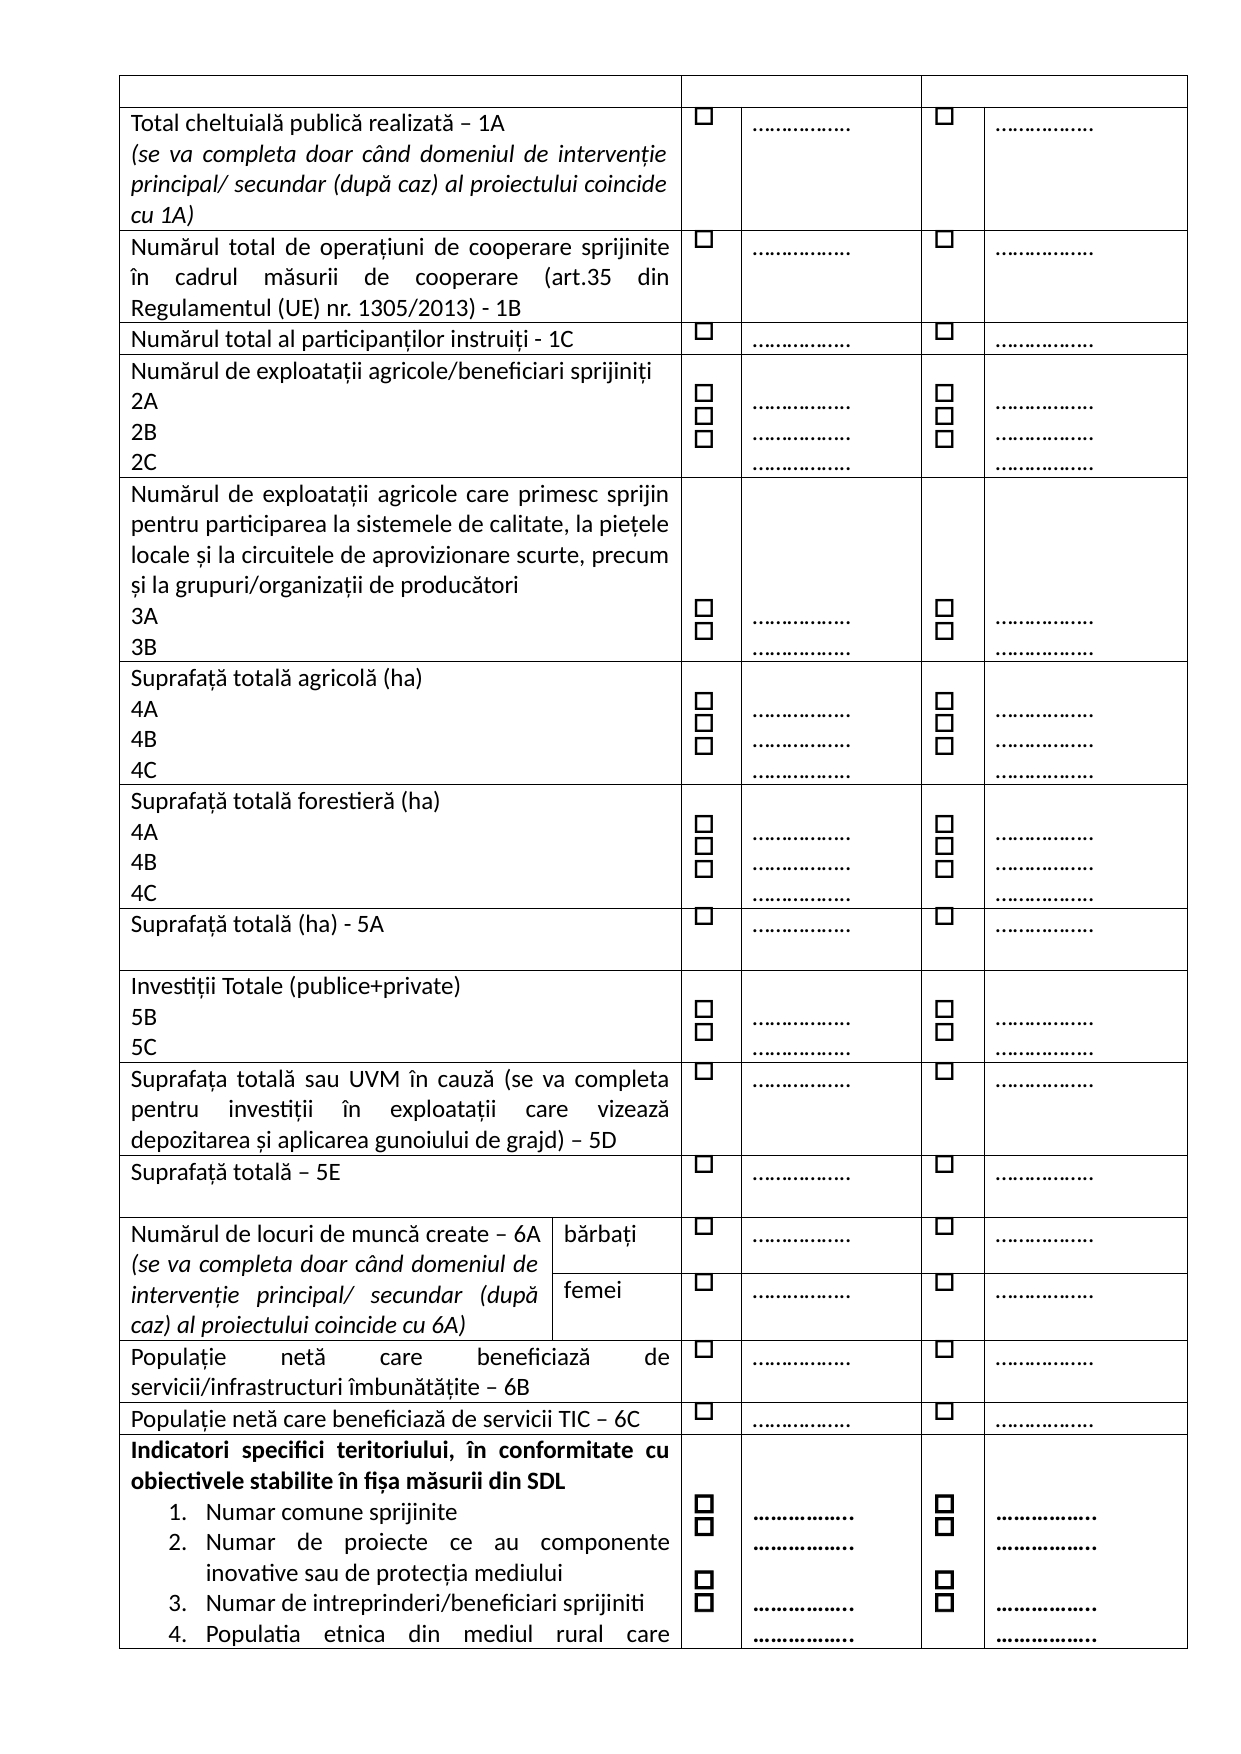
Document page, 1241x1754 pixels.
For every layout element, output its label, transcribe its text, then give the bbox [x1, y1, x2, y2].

table_cell [922, 108, 984, 230]
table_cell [985, 1435, 1187, 1648]
table_cell …………….. [985, 323, 1187, 354]
table_cell [682, 1063, 741, 1155]
table_cell …………….. …………….. [742, 478, 921, 661]
table_cell …………….. …………….. [985, 478, 1187, 661]
table_cell …………….. …………….. …………….. [742, 662, 921, 784]
table_cell …………….. [742, 1218, 921, 1273]
table_cell [922, 971, 984, 1062]
table_cell [922, 909, 984, 969]
table_cell [922, 1435, 984, 1648]
table_cell [682, 1403, 741, 1433]
table_cell Suprafața totală sau UVM în cauză (se va completa pentru investiții în exploatații care vizează depozitarea și aplicarea gunoiului de grajd) – 5D [120, 1063, 681, 1155]
table_cell femei [553, 1274, 681, 1340]
table_cell Suprafață totală (ha) - 5A [120, 909, 681, 969]
table_cell [922, 1403, 984, 1433]
table_cell …………….. [742, 1063, 921, 1155]
table_cell [922, 478, 984, 661]
table_cell [682, 909, 741, 969]
table_cell …………….. …………….. [742, 971, 921, 1062]
table_cell [682, 478, 741, 661]
table_cell Numărul total de operațiuni de cooperare sprijinite în cadrul măsurii de cooperare (art.35 din Regulamentul (UE) nr. 1305/2013) - 1B [120, 231, 681, 322]
table_cell [922, 1156, 984, 1217]
table_cell [682, 323, 741, 354]
table_cell [682, 1435, 741, 1648]
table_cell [742, 1435, 921, 1648]
table_cell …………….. [742, 323, 921, 354]
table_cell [682, 76, 921, 107]
table_cell [682, 1341, 741, 1402]
table_cell …………….. …………….. [985, 971, 1187, 1062]
table_cell …………….. [742, 1156, 921, 1217]
table_cell Suprafață totală – 5E [120, 1156, 681, 1217]
table_cell [922, 785, 984, 907]
table_cell …………….. [742, 909, 921, 969]
table_cell Investiții Totale (publice+private) 5B 5C [120, 971, 681, 1062]
table_cell [682, 662, 741, 784]
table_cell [120, 1435, 681, 1648]
table_cell [682, 355, 741, 477]
table_cell …………….. [742, 108, 921, 230]
table_cell …………….. [742, 231, 921, 322]
table_cell [682, 1274, 741, 1340]
table_cell [922, 231, 984, 322]
table_cell …………….. [985, 1403, 1187, 1433]
table_cell [682, 1218, 741, 1273]
table_cell [922, 1274, 984, 1340]
table_cell …………….. [985, 108, 1187, 230]
table_cell …………….. …………….. …………….. [742, 785, 921, 907]
table_cell …………….. [985, 909, 1187, 969]
table_cell [682, 108, 741, 230]
table_cell …………….. …………….. …………….. [985, 785, 1187, 907]
table_cell …………….. [742, 1341, 921, 1402]
table_cell …………….. [985, 1063, 1187, 1155]
table_cell …………….. …………….. …………….. [742, 355, 921, 477]
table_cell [922, 76, 1187, 107]
table_cell Numărul de locuri de muncă create – 6A (se va completa doar când domeniul de intervenție principal/ secundar (după caz) al proiectului coincide cu 6A) [120, 1218, 552, 1340]
table_cell Total cheltuială publică realizată – 1A (se va completa doar când domeniul de intervenție principal/ secundar (după caz) al proiectului coincide cu 1A) [120, 108, 681, 230]
table_cell [682, 231, 741, 322]
table_cell Populație netă care beneficiază de servicii TIC – 6C [120, 1403, 681, 1433]
table_cell [682, 785, 741, 907]
table_cell …………….. [985, 1218, 1187, 1273]
table_cell …………….. [742, 1403, 921, 1433]
table_cell Numărul de exploatații agricole/beneficiari sprijiniți 2A 2B 2C [120, 355, 681, 477]
table_cell …………….. [985, 1274, 1187, 1340]
table_cell [922, 662, 984, 784]
table_cell …………….. [985, 1156, 1187, 1217]
table_cell …………….. …………….. …………….. [985, 662, 1187, 784]
table_cell Suprafață totală agricolă (ha) 4A 4B 4C [120, 662, 681, 784]
table_cell [682, 1156, 741, 1217]
table_cell [922, 1218, 984, 1273]
table_cell [922, 323, 984, 354]
table_cell [922, 355, 984, 477]
table_cell bărbați [553, 1218, 681, 1273]
table_cell Numărul total al participanților instruiți - 1C [120, 323, 681, 354]
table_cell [120, 76, 681, 107]
table_cell [682, 971, 741, 1062]
table_cell Populație netă care beneficiază de servicii/infrastructuri îmbunătățite – 6B [120, 1341, 681, 1402]
table_cell Suprafață totală forestieră (ha) 4A 4B 4C [120, 785, 681, 907]
table_cell …………….. [985, 1341, 1187, 1402]
table_cell Numărul de exploatații agricole care primesc sprijin pentru participarea la sistemele de calitate, la piețele locale și la circuitele de aprovizionare scurte, precum și la grupuri/organizații de producători 3A 3B [120, 478, 681, 661]
table_cell …………….. [985, 231, 1187, 322]
table_cell …………….. [742, 1274, 921, 1340]
table_cell [922, 1063, 984, 1155]
table_cell [922, 1341, 984, 1402]
table_cell …………….. …………….. …………….. [985, 355, 1187, 477]
